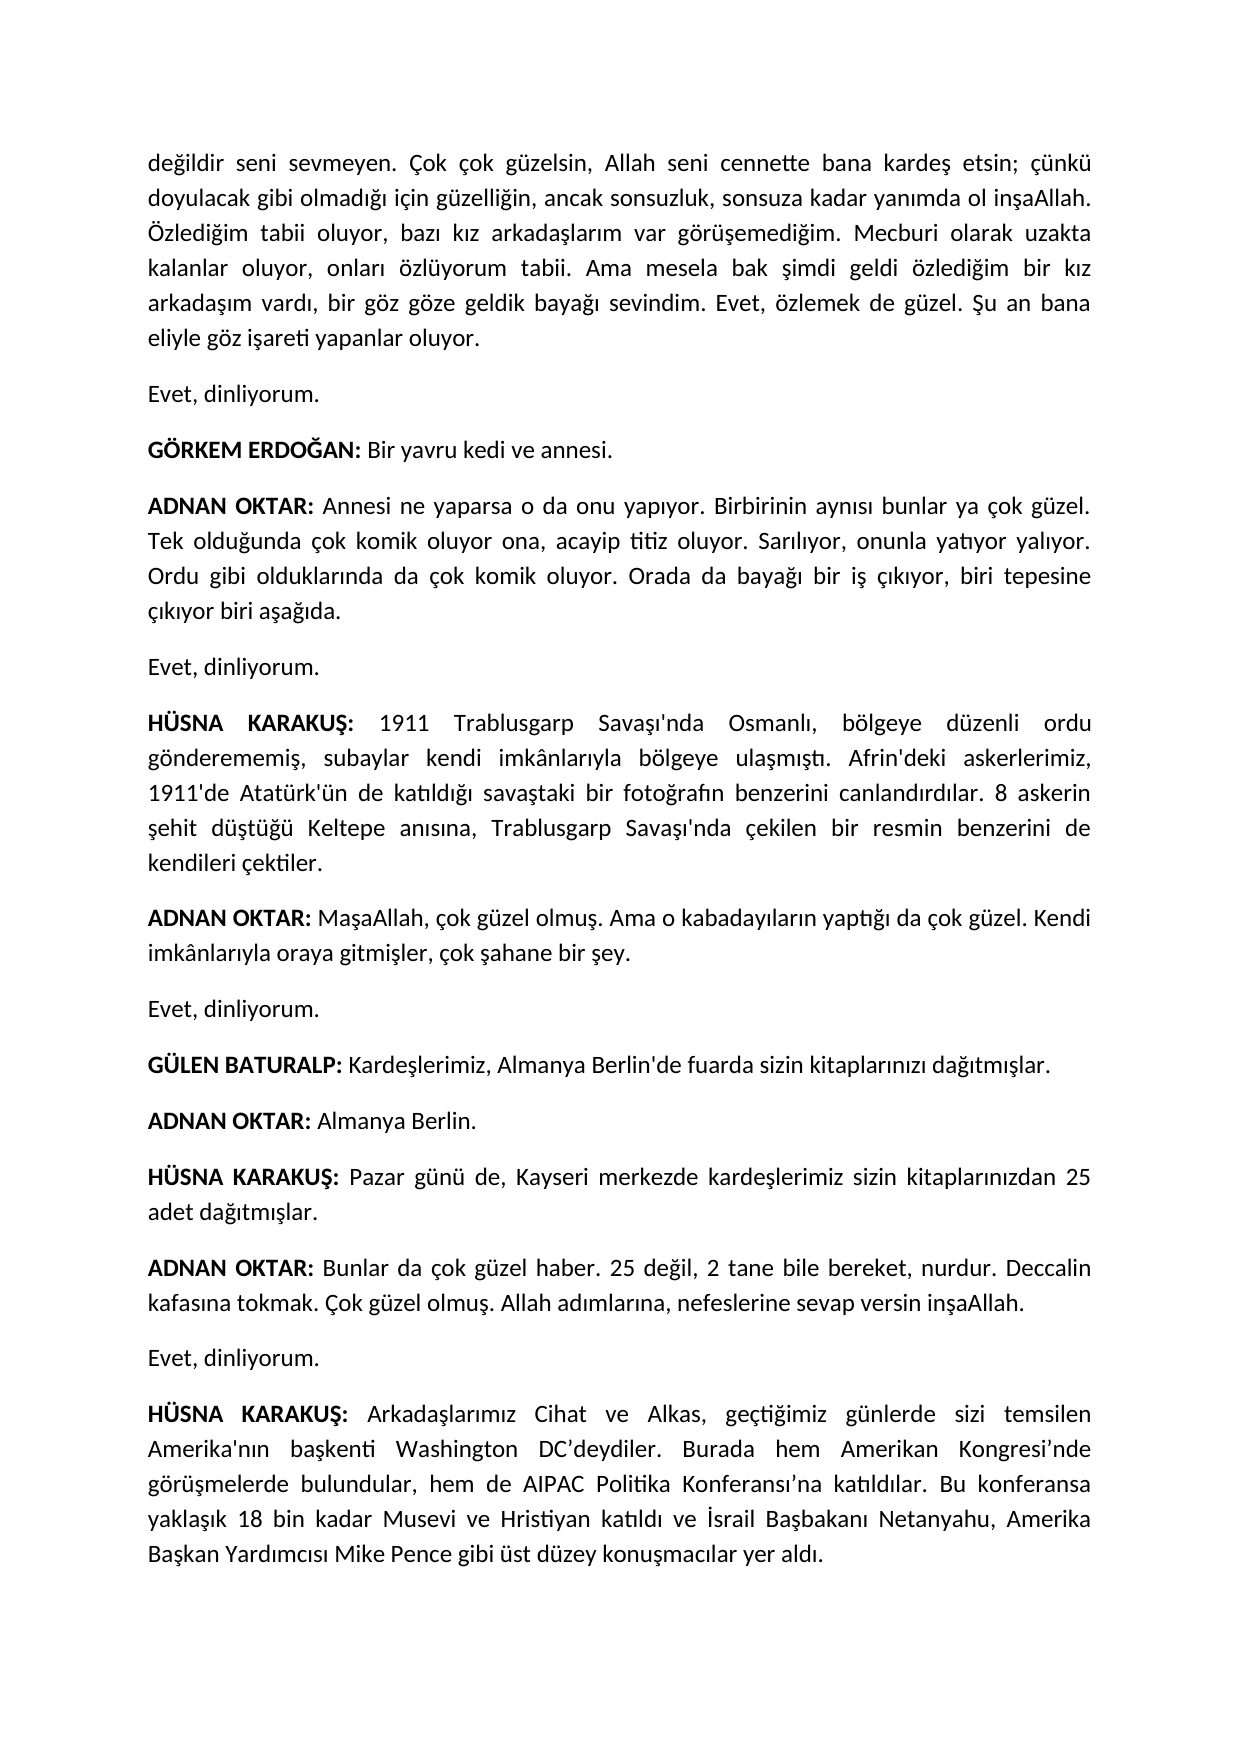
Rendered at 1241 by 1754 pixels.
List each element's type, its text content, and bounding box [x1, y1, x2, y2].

text Evet, dinliyorum. [148, 651, 1093, 681]
text ADNAN OKTAR: Almanya Berlin. [148, 1105, 1093, 1136]
text ADNAN OKTAR: MaşaAllah, çok güzel olmuş. Ama o kabadayıların yaptığı da çok güzel. Kendi imkânlarıyla oraya gitmişler, çok şahane bir şey. [148, 903, 1093, 968]
text HÜSNA KARAKUŞ: Pazar günü de, Kayseri merkezde kardeşlerimiz sizin kitaplarınızdan 25 adet dağıtmışlar. [148, 1161, 1093, 1226]
text HÜSNA KARAKUŞ: Arkadaşlarımız Cihat ve Alkas, geçtiğimiz günlerde sizi temsilen Amerika'nın başkenti Washington DC’deydiler. Burada hem Amerikan Kongresi’nde görüşmelerde bulundular, hem de AIPAC Politika Konferansı’na katıldılar. Bu konferansa yaklaşık 18 bin kadar Musevi ve Hristiyan katıldı ve İsrail Başbakanı Netanyahu, Amerika Başkan Yardımcısı Mike Pence gibi üst düzey konuşmacılar yer aldı. [148, 1398, 1093, 1569]
text Evet, dinliyorum. [148, 378, 1093, 409]
text HÜSNA KARAKUŞ: 1911 Trablusgarp Savaşı'nda Osmanlı, bölgeye düzenli ordu gönderememiş, subaylar kendi imkânlarıyla bölgeye ulaşmıştı. Afrin'deki askerlerimiz, 1911'de Atatürk'ün de katıldığı savaştaki bir fotoğrafın benzerini canlandırdılar. 8 askerin şehit düştüğü Keltepe anısına, Trablusgarp Savaşı'nda çekilen bir resmin benzerini de kendileri çektiler. [148, 707, 1093, 877]
text GÜLEN BATURALP: Kardeşlerimiz, Almanya Berlin'de fuarda sizin kitaplarınızı dağıtmışlar. [148, 1049, 1093, 1080]
text Evet, dinliyorum. [148, 993, 1093, 1024]
text ADNAN OKTAR: Annesi ne yaparsa o da onu yapıyor. Birbirinin aynısı bunlar ya çok güzel. Tek olduğunda çok komik oluyor ona, acayip titiz oluyor. Sarılıyor, onunla yatıyor yalıyor. Ordu gibi olduklarında da çok komik oluyor. Orada da bayağı bir iş çıkıyor, biri tepesine çıkıyor biri aşağıda. [148, 490, 1093, 626]
text ADNAN OKTAR: Bunlar da çok güzel haber. 25 değil, 2 tane bile bereket, nurdur. Deccalin kafasına tokmak. Çok güzel olmuş. Allah adımlarına, nefeslerine sevap versin inşaAllah. [148, 1252, 1093, 1317]
text GÖRKEM ERDOĞAN: Bir yavru kedi ve annesi. [148, 434, 1093, 465]
text Evet, dinliyorum. [148, 1343, 1093, 1373]
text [148, 148, 1093, 353]
